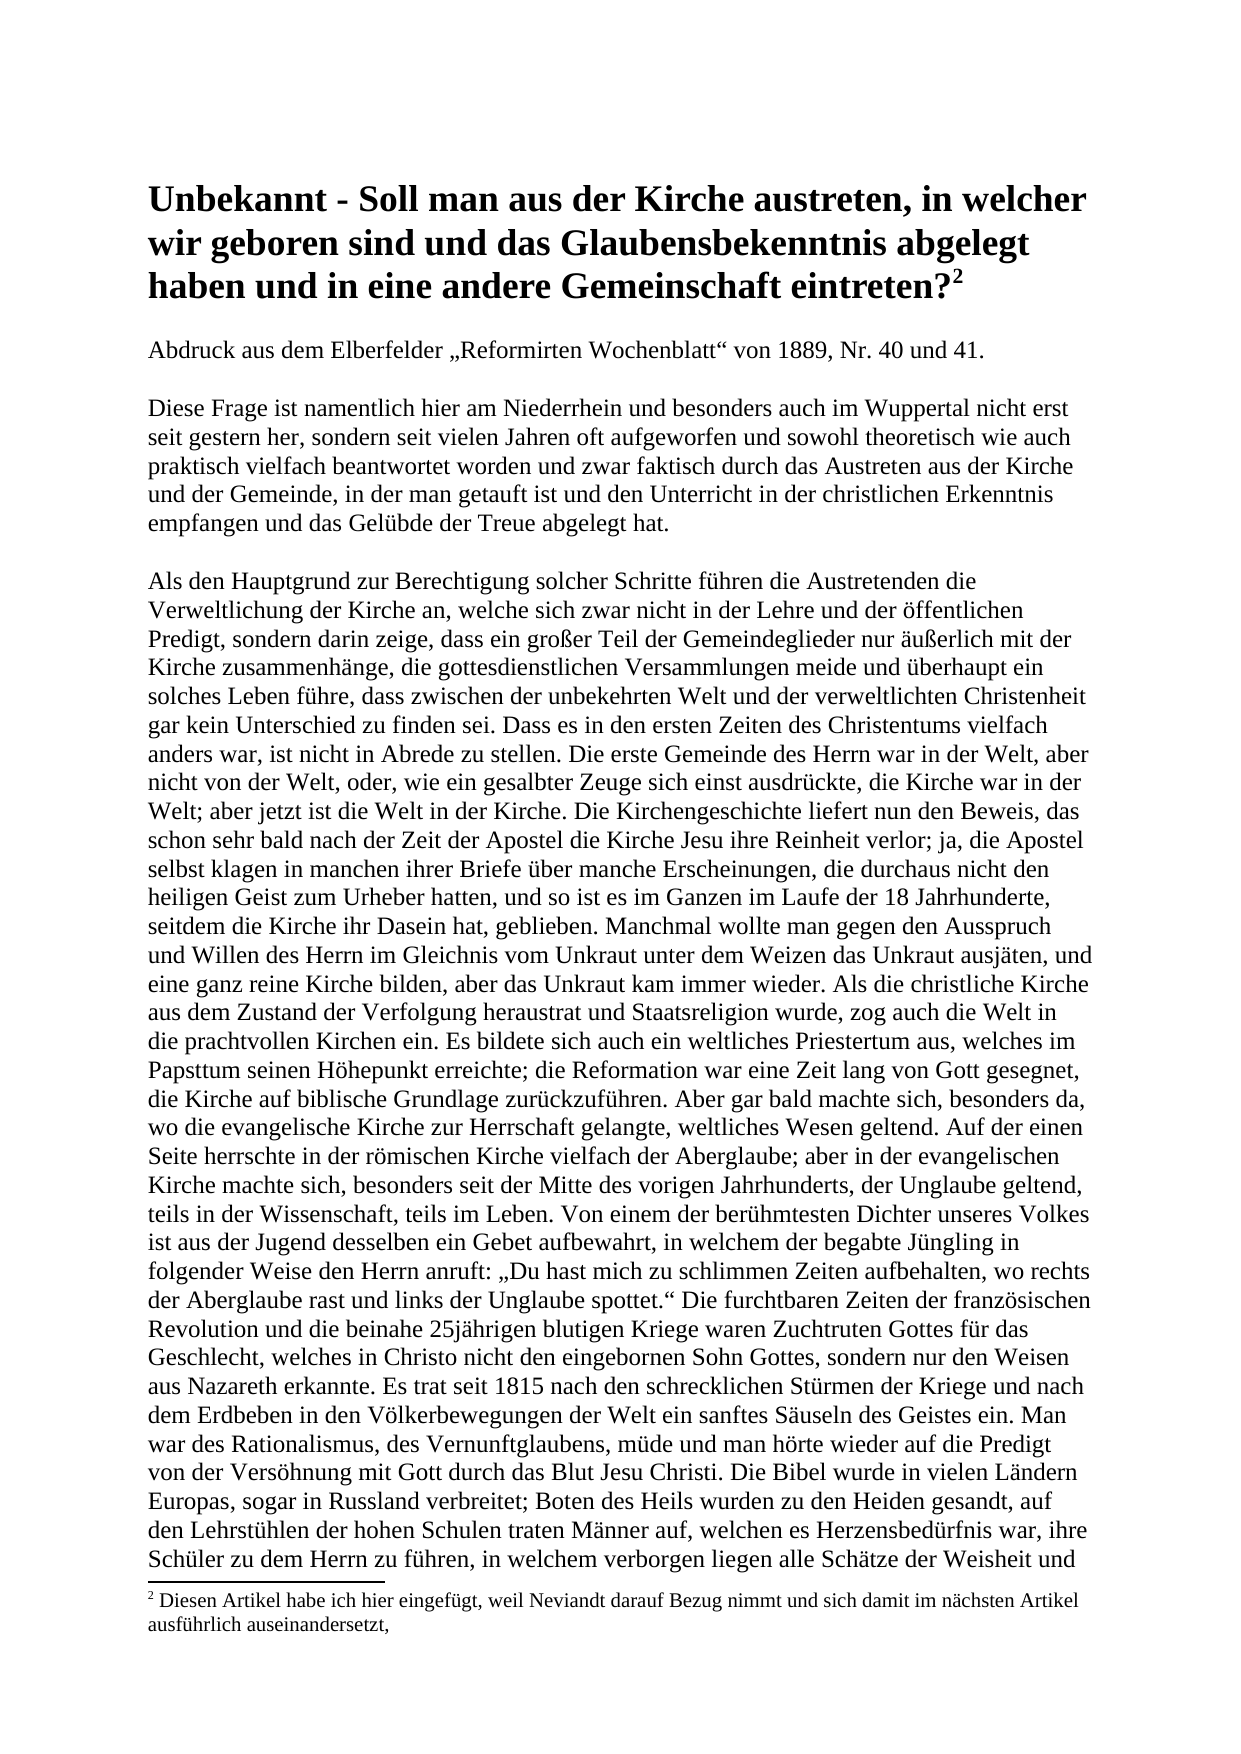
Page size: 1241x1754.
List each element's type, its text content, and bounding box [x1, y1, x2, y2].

subtitle Unbekannt - Soll man aus der Kirche austreten, in welcher wir geboren sind und das Glaubensbekenntnis abgelegt haben und in eine andere Gemeinschaft eintreten? [148, 177, 1093, 306]
text Abdruck aus dem Elberfelder „Reformirten Wochenblatt“ von 1889, Nr. 40 und 41. [148, 335, 1093, 364]
text Diese Frage ist namentlich hier am Niederrhein und besonders auch im Wuppertal nicht erst seit gestern her, sondern seit vielen Jahren oft aufgeworfen und sowohl theoretisch wie auch praktisch vielfach beantwortet worden und zwar faktisch durch das Austreten aus der Kirche und der Gemeinde, in der man getauft ist und den Unterricht in der christlichen Erkenntnis empfangen und das Gelübde der Treue abgelegt hat. [148, 393, 1093, 537]
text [148, 566, 1093, 1572]
